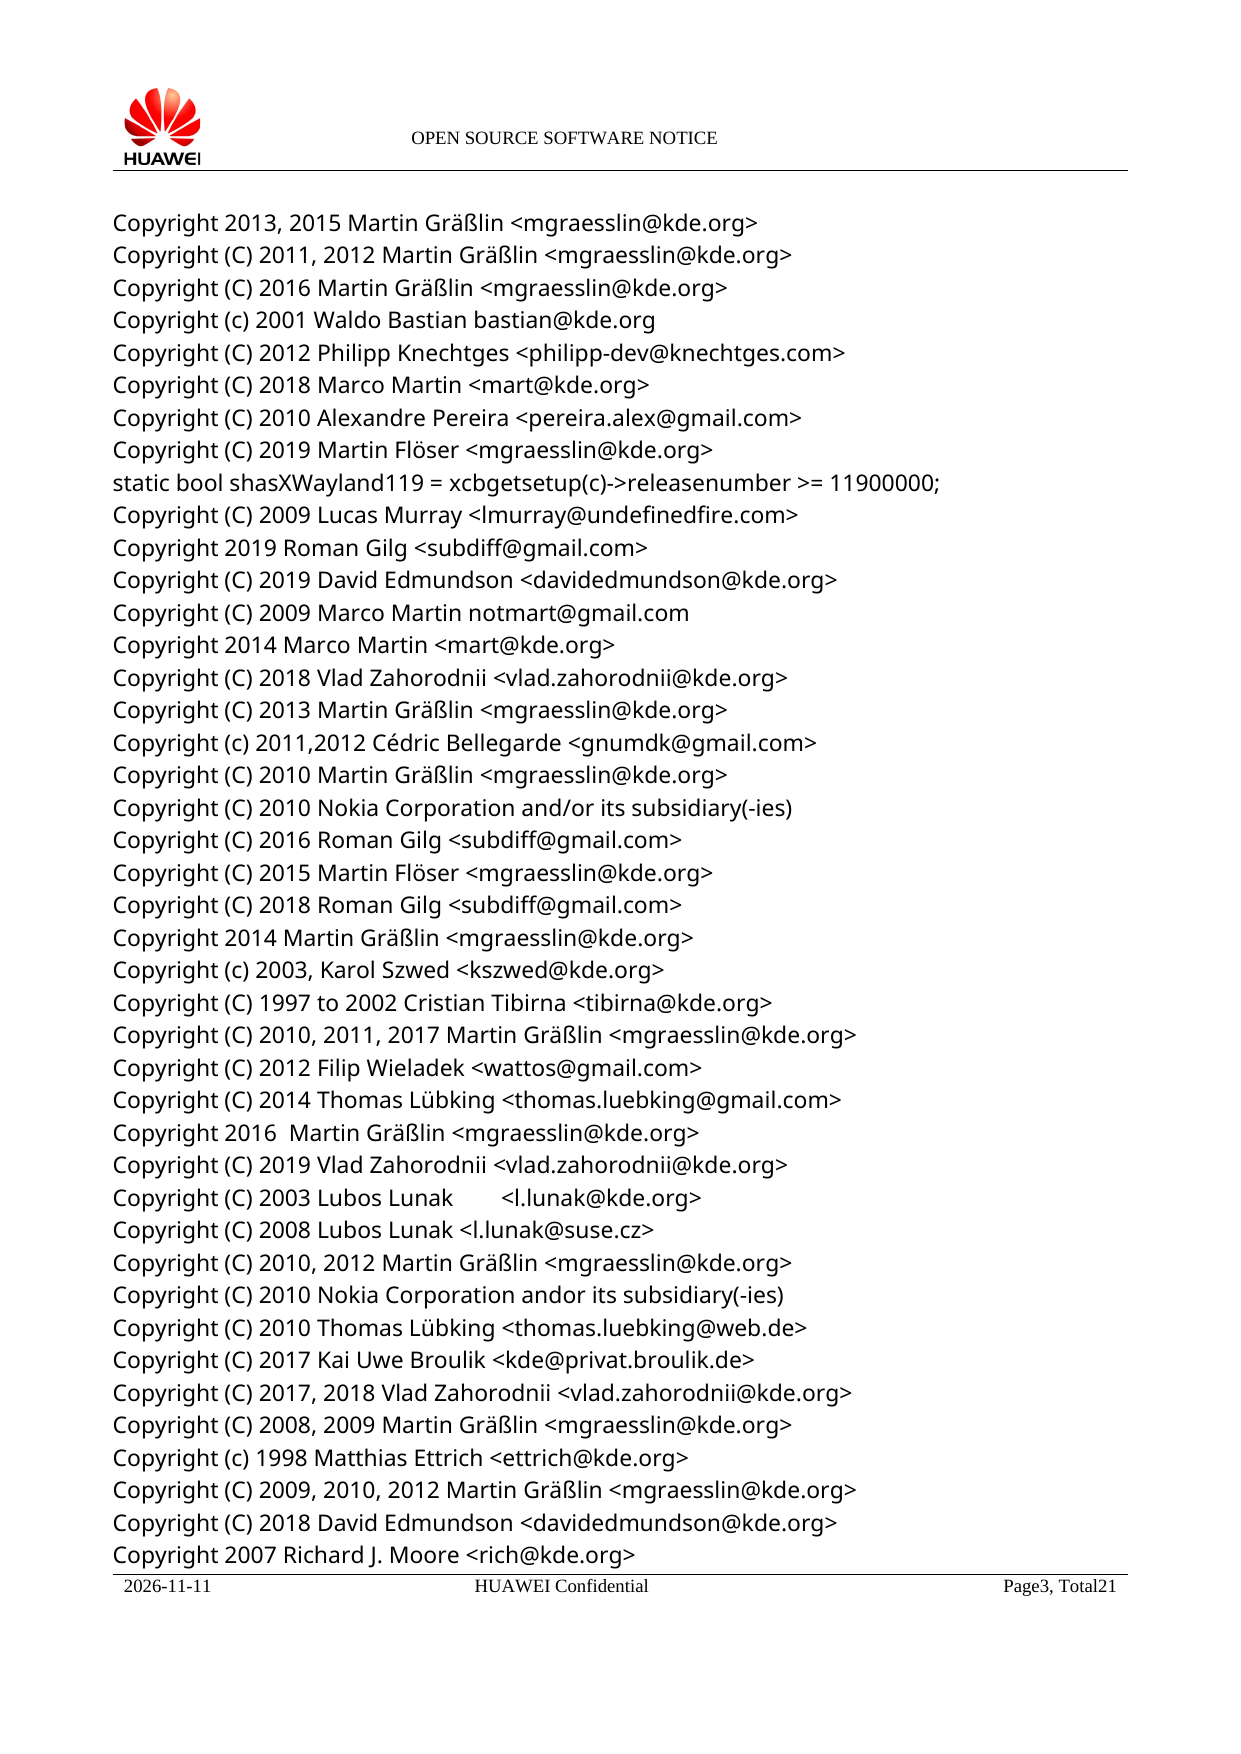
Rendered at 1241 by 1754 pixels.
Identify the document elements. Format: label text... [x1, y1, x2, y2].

picture [124, 88, 201, 165]
